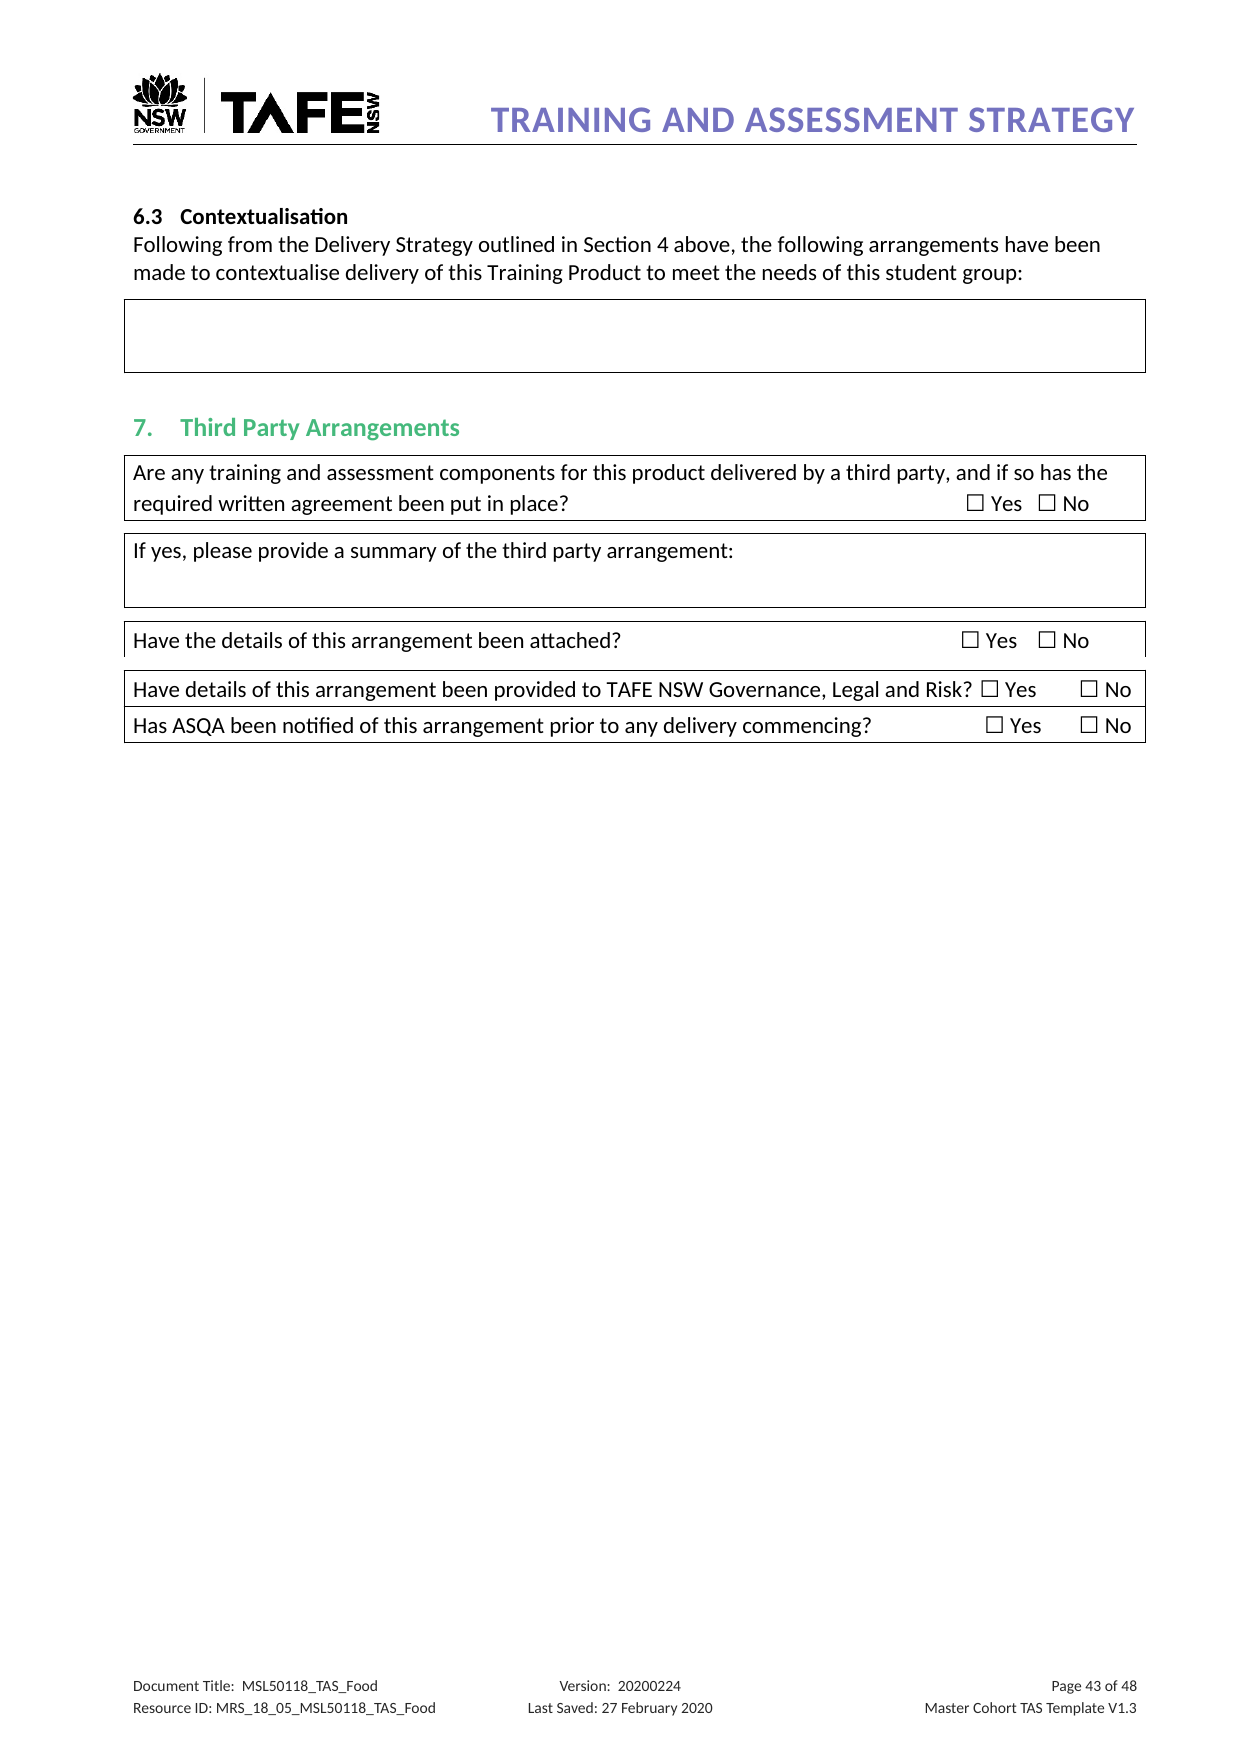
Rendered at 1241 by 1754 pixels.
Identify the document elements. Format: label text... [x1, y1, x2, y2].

text Have details of this arrangement been provided to TAFE NSW Governance, Legal and Risk? Yes No [125, 671, 1145, 706]
picture [132, 73, 380, 133]
text If yes, please provide a summary of the third party arrangement: [125, 534, 1145, 564]
text Following from the Delivery Strategy outlined in Section 4 above, the following arrangements have been made to contextualise delivery of this Training Product to meet the needs of this student group: [133, 230, 1137, 286]
text Are any training and assessment components for this product delivered by a third party, and if so has the required written agreement been put in place? Yes No [125, 456, 1145, 520]
text Has ASQA been notified of this arrangement prior to any delivery commencing? Yes No [125, 707, 1145, 742]
text Have the details of this arrangement been attached? Yes No [125, 622, 1145, 657]
subtitle 7. Third Party Arrangements [133, 411, 1137, 443]
subtitle 6.3 Contextualisation [133, 202, 1137, 230]
